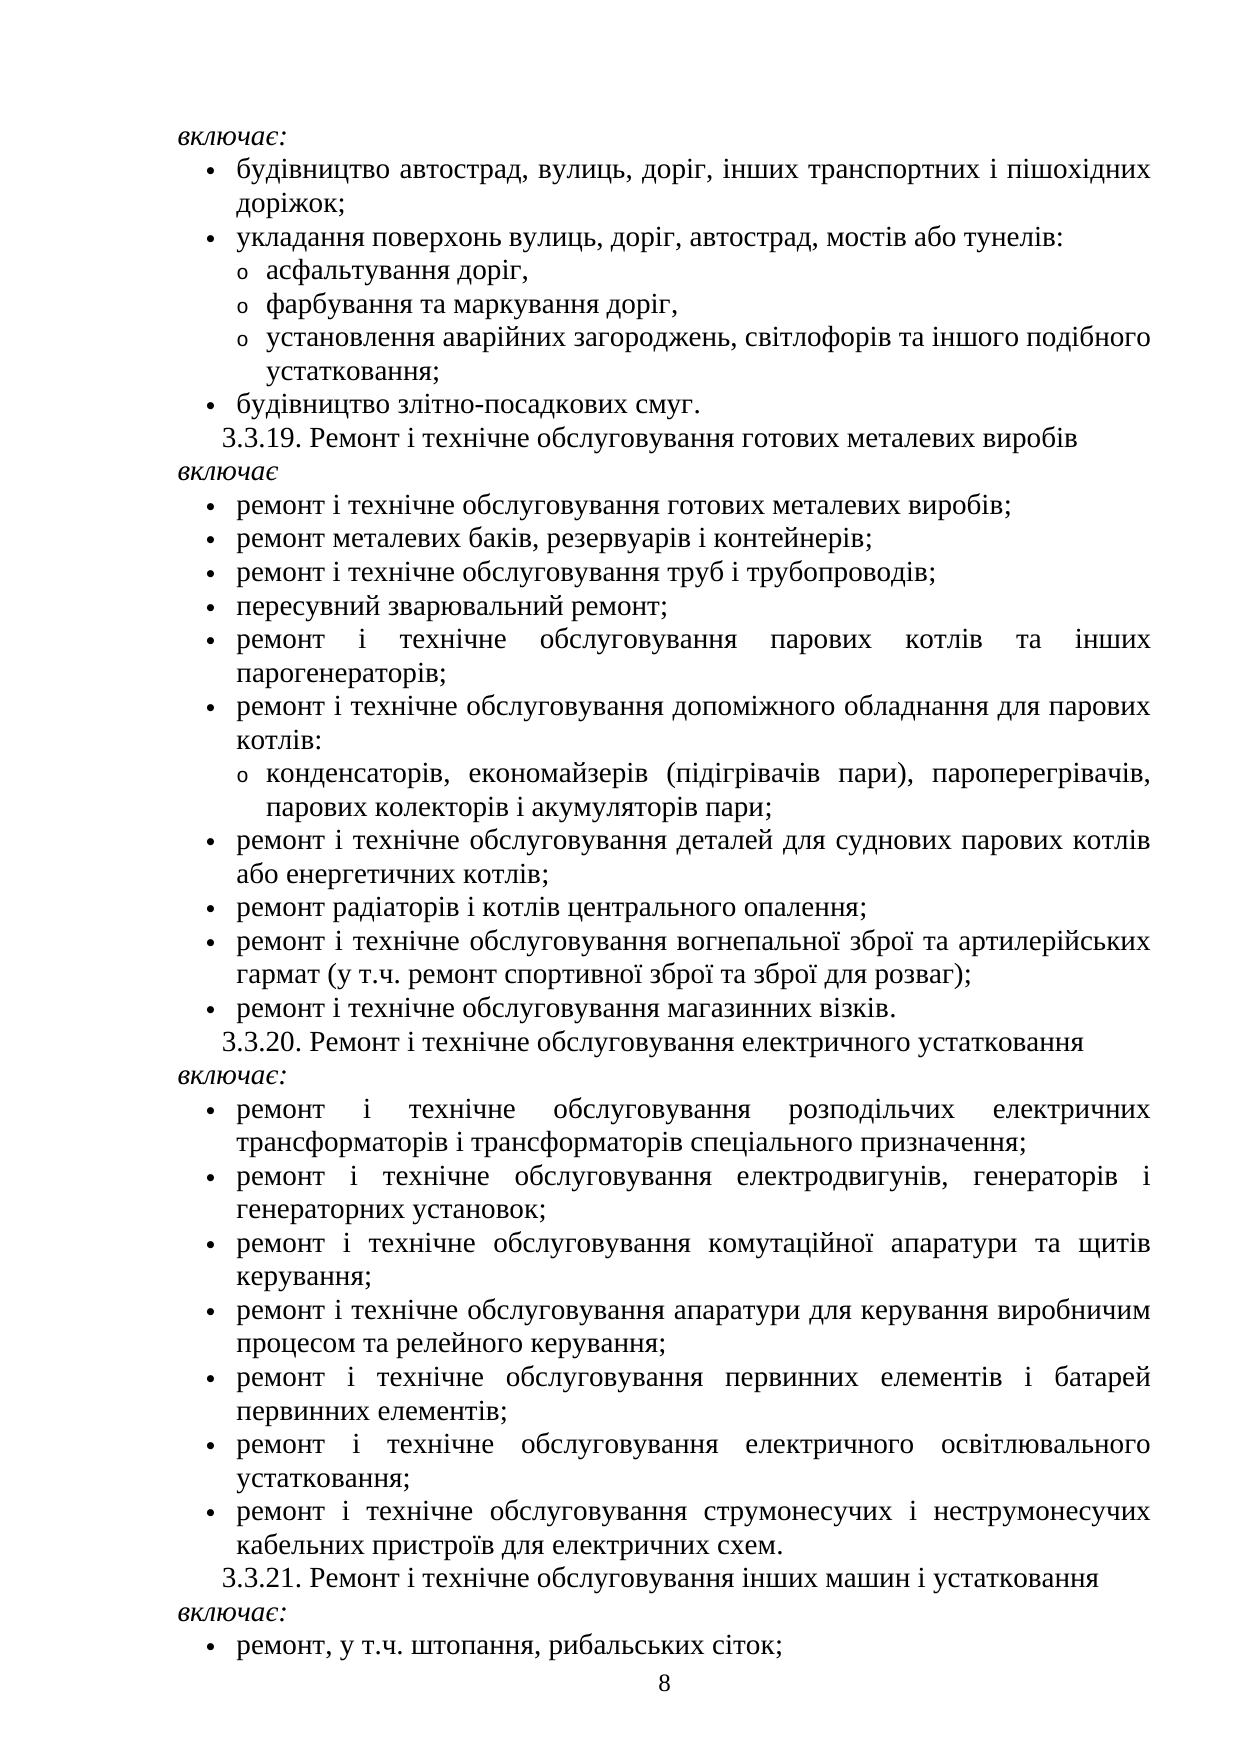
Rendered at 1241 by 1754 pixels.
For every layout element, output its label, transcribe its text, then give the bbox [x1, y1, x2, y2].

list фарбування та маркування доріг, [236, 286, 1152, 319]
list ремонт і технічне обслуговування електродвигунів, генераторів і генераторних установок; [207, 1158, 1152, 1225]
list укладання поверхонь вулиць, доріг, автострад, мостів або тунелів: [207, 219, 1152, 252]
list ремонт і технічне обслуговування комутаційної апаратури та щитів керування; [207, 1225, 1152, 1292]
text включає: [177, 118, 1152, 152]
list ремонт і технічне обслуговування деталей для суднових парових котлів або енергетичних котлів; [207, 822, 1152, 889]
text включає [177, 453, 1152, 487]
list ремонт металевих баків, резервуарів і контейнерів; [207, 521, 1152, 554]
list ремонт і технічне обслуговування електричного освітлювального устатковання; [207, 1426, 1152, 1493]
list ремонт, у т.ч. штопання, рибальських сіток; [207, 1627, 1152, 1661]
list ремонт і технічне обслуговування апаратури для керування виробничим процесом та релейного керування; [207, 1292, 1152, 1359]
list будівництво автострад, вулиць, доріг, інших транспортних і пішохідних доріжок; [207, 152, 1152, 219]
text 3.3.20. Ремонт і технічне обслуговування електричного устатковання [177, 1024, 1152, 1057]
list ремонт і технічне обслуговування допоміжного обладнання для парових котлів: [207, 688, 1152, 755]
list конденсаторів, економайзерів (підігрівачів пари), пароперегрівачів, парових колекторів і акумуляторів пари; [236, 755, 1152, 822]
list будівництво злітно-посадкових смуг. [207, 386, 1152, 420]
list установлення аварійних загороджень, світлофорів та іншого подібного устатковання; [236, 319, 1152, 386]
list ремонт і технічне обслуговування вогнепальної зброї та артилерійських гармат (у т.ч. ремонт спортивної зброї та зброї для розваг); [207, 923, 1152, 990]
list ремонт і технічне обслуговування парових котлів та інших парогенераторів; [207, 621, 1152, 688]
list ремонт і технічне обслуговування первинних елементів і батарей первинних елементів; [207, 1359, 1152, 1426]
list ремонт і технічне обслуговування струмонесучих і неструмонесучих кабельних пристроїв для електричних схем. [207, 1493, 1152, 1560]
text 3.3.21. Ремонт і технічне обслуговування інших машин і устатковання [177, 1560, 1152, 1594]
list асфальтування доріг, [236, 252, 1152, 286]
text включає: [177, 1057, 1152, 1091]
list ремонт і технічне обслуговування готових металевих виробів; [207, 487, 1152, 521]
text 3.3.19. Ремонт і технічне обслуговування готових металевих виробів [177, 420, 1152, 453]
list ремонт і технічне обслуговування магазинних візків. [207, 990, 1152, 1024]
list ремонт радіаторів і котлів центрального опалення; [207, 889, 1152, 923]
text включає: [177, 1594, 1152, 1627]
list ремонт і технічне обслуговування труб і трубопроводів; [207, 554, 1152, 588]
list ремонт і технічне обслуговування розподільчих електричних трансформаторів і трансформаторів спеціального призначення; [207, 1091, 1152, 1158]
list пересувний зварювальний ремонт; [207, 588, 1152, 621]
